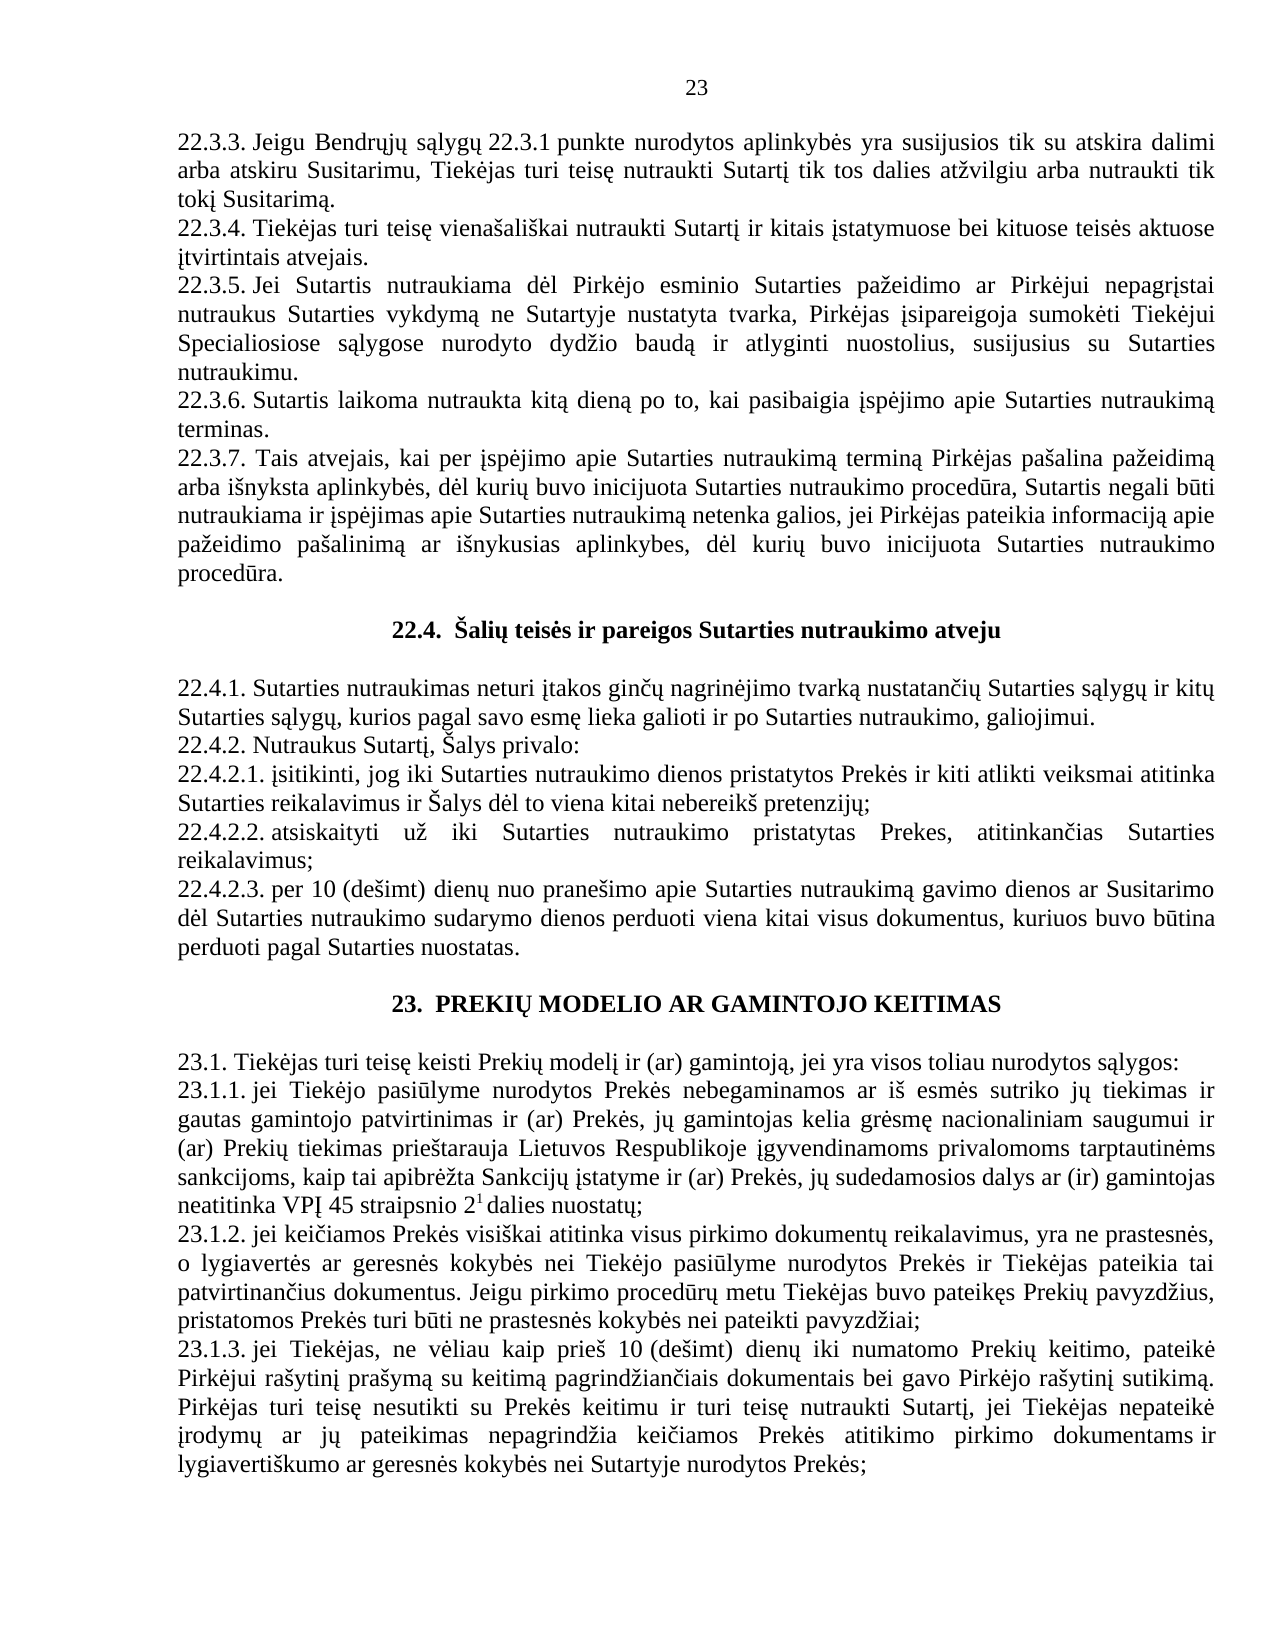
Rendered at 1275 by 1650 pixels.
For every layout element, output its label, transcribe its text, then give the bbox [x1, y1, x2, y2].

text 23.1.1. jei Tiekėjo pasiūlyme nurodytos Prekės nebegaminamos ar iš esmės sutriko jų tiekimas ir gautas gamintojo patvirtinimas ir (ar) Prekės, jų gamintojas kelia grėsmę nacionaliniam saugumui ir (ar) Prekių tiekimas prieštarauja Lietuvos Respublikoje įgyvendinamoms privalomoms tarptautinėms sankcijoms, kaip tai apibrėžta Sankcijų įstatyme ir (ar) Prekės, jų sudedamosios dalys ar (ir) gamintojas neatitinka VPĮ 45 straipsnio 21 dalies nuostatų; [177, 1075, 1216, 1219]
text 22.3.4. Tiekėjas turi teisę vienašališkai nutraukti Sutartį ir kitais įstatymuose bei kituose teisės aktuose įtvirtintais atvejais. [177, 213, 1216, 270]
text 23.1.2. jei keičiamos Prekės visiškai atitinka visus pirkimo dokumentų reikalavimus, yra ne prastesnės, o lygiavertės ar geresnės kokybės nei Tiekėjo pasiūlyme nurodytos Prekės ir Tiekėjas pateikia tai patvirtinančius dokumentus. Jeigu pirkimo procedūrų metu Tiekėjas buvo pateikęs Prekių pavyzdžius, pristatomos Prekės turi būti ne prastesnės kokybės nei pateikti pavyzdžiai; [177, 1219, 1216, 1334]
text 23. PREKIŲ MODELIO AR GAMINTOJO KEITIMAS [177, 989, 1216, 1018]
text 22.3.7. Tais atvejais, kai per įspėjimo apie Sutarties nutraukimą terminą Pirkėjas pašalina pažeidimą arba išnyksta aplinkybės, dėl kurių buvo inicijuota Sutarties nutraukimo procedūra, Sutartis negali būti nutraukiama ir įspėjimas apie Sutarties nutraukimą netenka galios, jei Pirkėjas pateikia informaciją apie pažeidimo pašalinimą ar išnykusias aplinkybes, dėl kurių buvo inicijuota Sutarties nutraukimo procedūra. [177, 443, 1216, 587]
text 22.4.2. Nutraukus Sutartį, Šalys privalo: [177, 730, 1216, 759]
text 22.4. Šalių teisės ir pareigos Sutarties nutraukimo atveju [177, 615, 1216, 644]
text 22.3.3. Jeigu Bendrųjų sąlygų 22.3.1 punkte nurodytos aplinkybės yra susijusios tik su atskira dalimi arba atskiru Susitarimu, Tiekėjas turi teisę nutraukti Sutartį tik tos dalies atžvilgiu arba nutraukti tik tokį Susitarimą. [177, 127, 1216, 213]
text 22.3.5. Jei Sutartis nutraukiama dėl Pirkėjo esminio Sutarties pažeidimo ar Pirkėjui nepagrįstai nutraukus Sutarties vykdymą ne Sutartyje nustatyta tvarka, Pirkėjas įsipareigoja sumokėti Tiekėjui Specialiosiose sąlygose nurodyto dydžio baudą ir atlyginti nuostolius, susijusius su Sutarties nutraukimu. [177, 270, 1216, 385]
text 23.1. Tiekėjas turi teisę keisti Prekių modelį ir (ar) gamintoją, jei yra visos toliau nurodytos sąlygos: [177, 1047, 1216, 1075]
text 22.4.1. Sutarties nutraukimas neturi įtakos ginčų nagrinėjimo tvarką nustatančių Sutarties sąlygų ir kitų Sutarties sąlygų, kurios pagal savo esmę lieka galioti ir po Sutarties nutraukimo, galiojimui. [177, 673, 1216, 730]
text 22.4.2.2. atsiskaityti už iki Sutarties nutraukimo pristatytas Prekes, atitinkančias Sutarties reikalavimus; [177, 817, 1216, 874]
text 22.4.2.3. per 10 (dešimt) dienų nuo pranešimo apie Sutarties nutraukimą gavimo dienos ar Susitarimo dėl Sutarties nutraukimo sudarymo dienos perduoti viena kitai visus dokumentus, kuriuos buvo būtina perduoti pagal Sutarties nuostatas. [177, 874, 1216, 960]
text 22.3.6. Sutartis laikoma nutraukta kitą dieną po to, kai pasibaigia įspėjimo apie Sutarties nutraukimą terminas. [177, 385, 1216, 443]
text 22.4.2.1. įsitikinti, jog iki Sutarties nutraukimo dienos pristatytos Prekės ir kiti atlikti veiksmai atitinka Sutarties reikalavimus ir Šalys dėl to viena kitai nebereikš pretenzijų; [177, 759, 1216, 817]
text 23.1.3. jei Tiekėjas, ne vėliau kaip prieš 10 (dešimt) dienų iki numatomo Prekių keitimo, pateikė Pirkėjui rašytinį prašymą su keitimą pagrindžiančiais dokumentais bei gavo Pirkėjo rašytinį sutikimą. Pirkėjas turi teisę nesutikti su Prekės keitimu ir turi teisę nutraukti Sutartį, jei Tiekėjas nepateikė įrodymų ar jų pateikimas nepagrindžia keičiamos Prekės atitikimo pirkimo dokumentams ir lygiavertiškumo ar geresnės kokybės nei Sutartyje nurodytos Prekės; [177, 1334, 1216, 1478]
